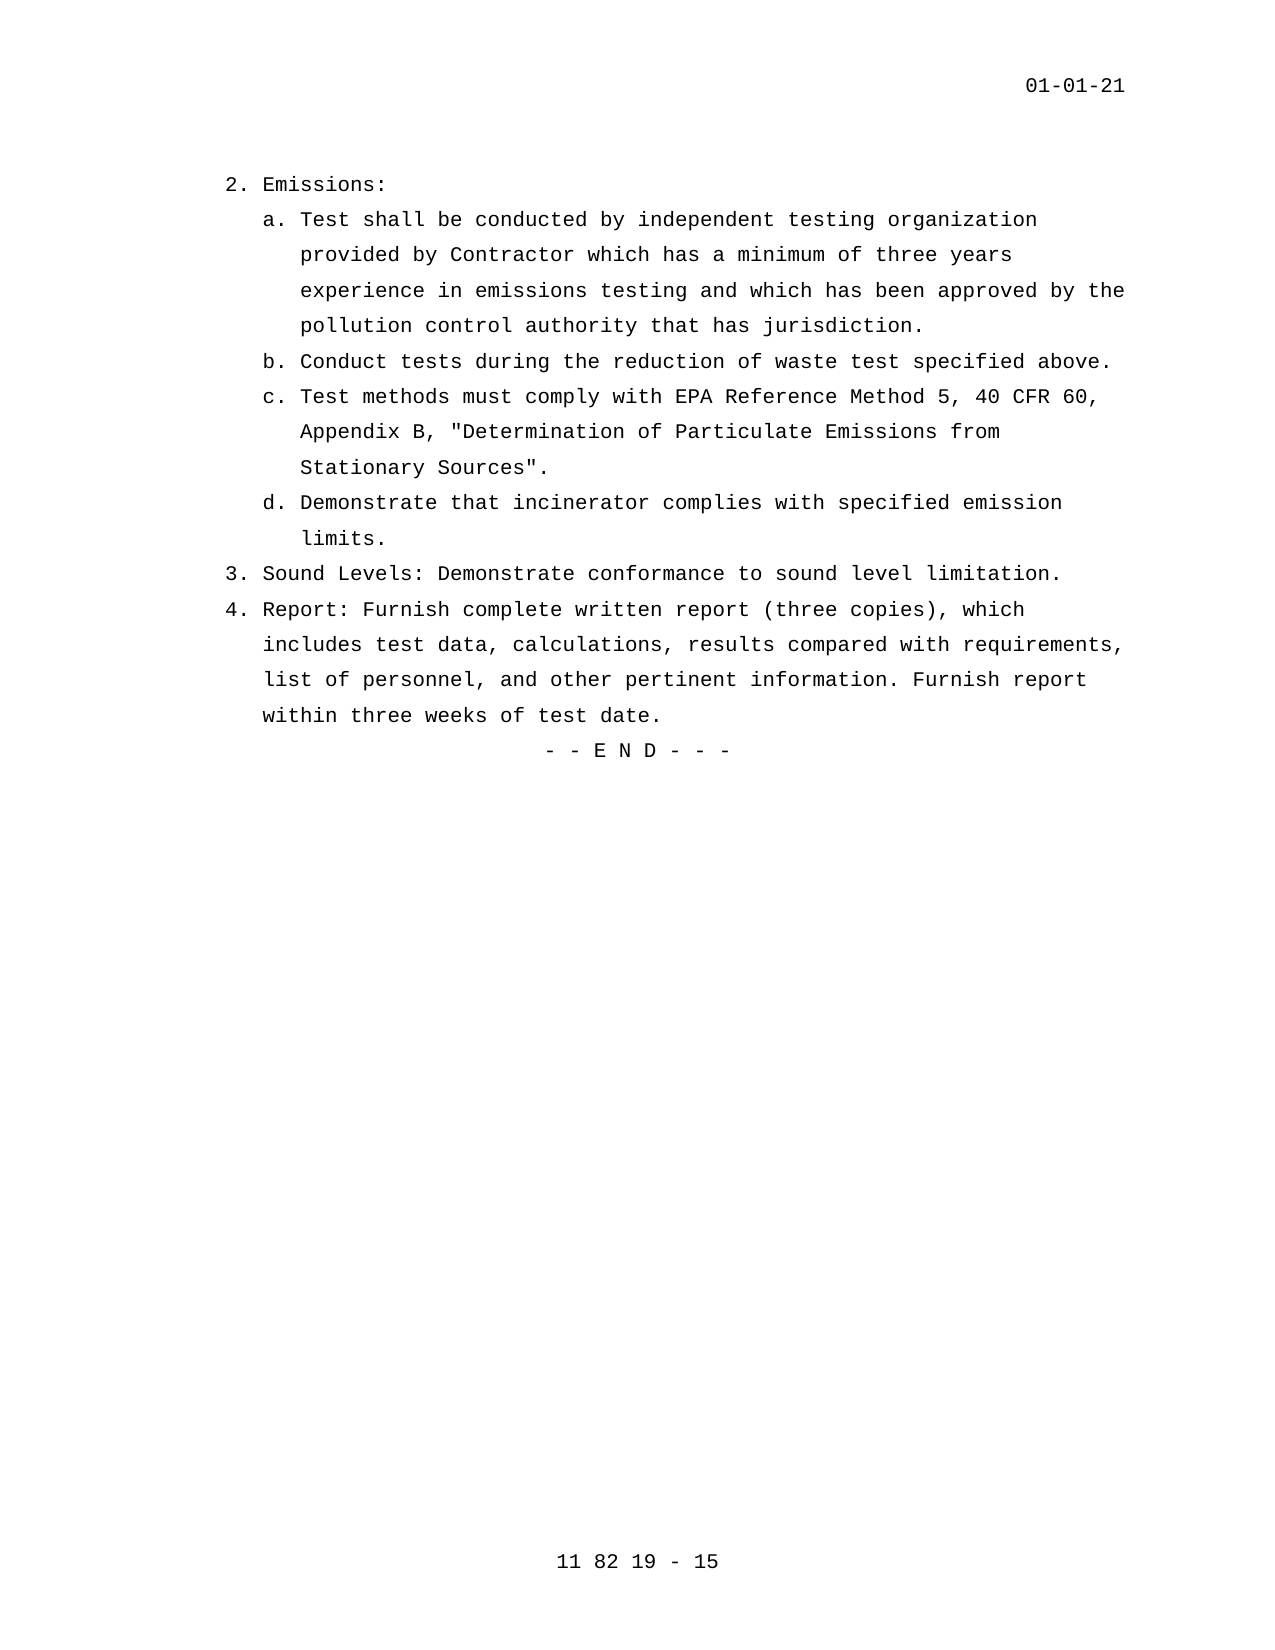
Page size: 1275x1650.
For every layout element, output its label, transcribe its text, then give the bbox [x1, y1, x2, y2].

text - - E N D - - - [150, 740, 1125, 764]
list Conduct tests during the reduction of waste test specified above. [262, 351, 1125, 374]
list Demonstrate that incinerator complies with specified emission limits. [262, 492, 1125, 551]
list Test shall be conducted by independent testing organization provided by Contractor which has a minimum of three years experience in emissions testing and which has been approved by the pollution control authority that has jurisdiction. [262, 209, 1125, 339]
list Test methods must comply with EPA Reference Method 5, 40 CFR 60, Appendix B, "Determination of Particulate Emissions from Stationary Sources". [262, 386, 1125, 481]
list Report: Furnish complete written report (three copies), which includes test data, calculations, results compared with requirements, list of personnel, and other pertinent information. Furnish report within three weeks of test date. [225, 599, 1125, 728]
list Emissions: [225, 174, 1125, 197]
list Sound Levels: Demonstrate conformance to sound level limitation. [225, 563, 1125, 587]
